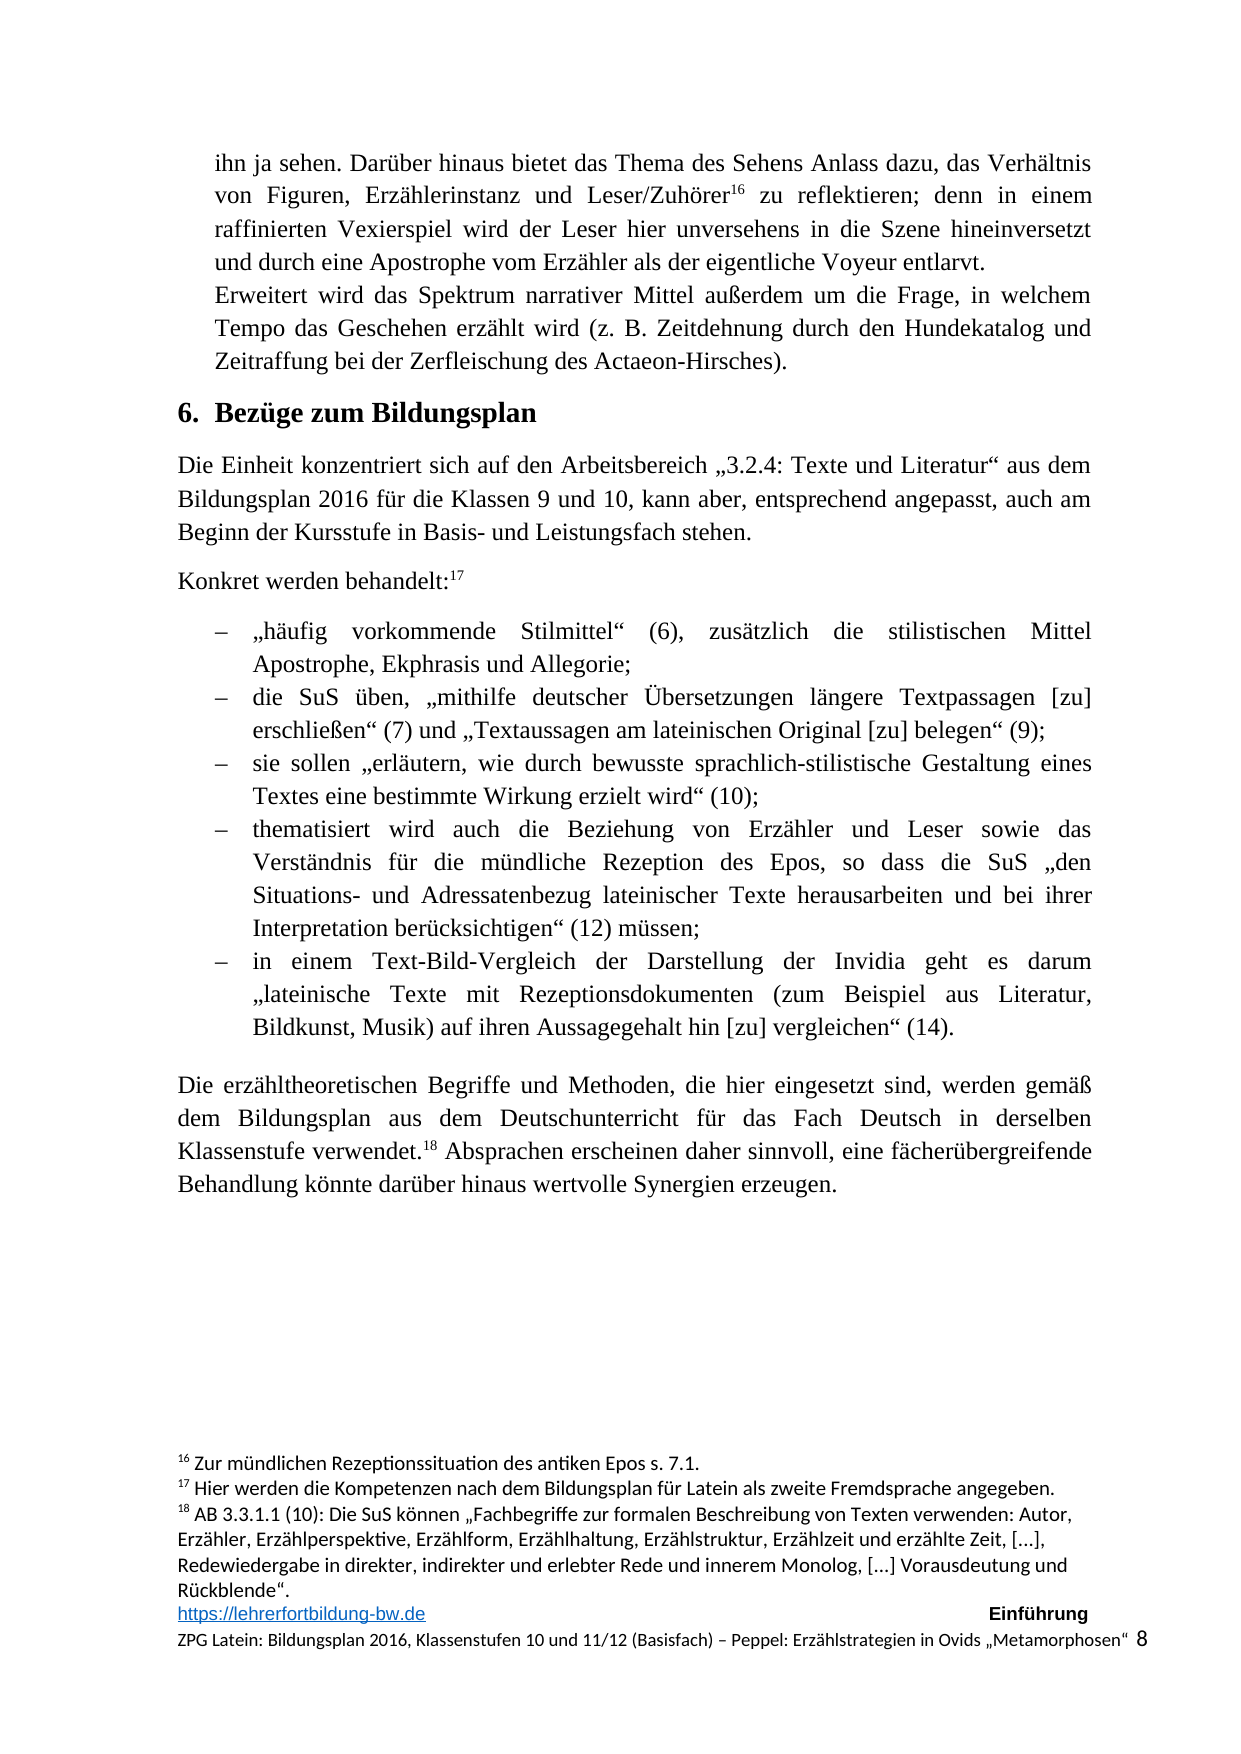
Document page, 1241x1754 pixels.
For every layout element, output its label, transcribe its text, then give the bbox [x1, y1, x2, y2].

list „häufig vorkommende Stilmittel“ (6), zusätzlich die stilistischen Mittel Apostrophe, Ekphrasis und Allegorie; [215, 616, 1093, 678]
list in einem Text-Bild-Vergleich der Darstellung der Invidia geht es darum „lateinische Texte mit Rezeptionsdokumenten (zum Beispiel aus Literatur, Bildkunst, Musik) auf ihren Aussagegehalt hin [zu] vergleichen“ (14). [215, 946, 1093, 1041]
list Erweitert wird das Spektrum narrativer Mittel außerdem um die Frage, in welchem Tempo das Geschehen erzählt wird (z. B. Zeitdehnung durch den Hundekatalog und Zeitraffung bei der Zerfleischung des Actaeon-Hirsches). [214, 280, 1093, 374]
text Die Einheit konzentriert sich auf den Arbeitsbereich „3.2.4: Texte und Literatur“ aus dem Bildungsplan 2016 für die Klassen 9 und 10, kann aber, entsprechend angepasst, auch am Beginn der Kursstufe in Basis- und Leistungsfach stehen. [177, 451, 1093, 545]
list die SuS üben, „mithilfe deutscher Übersetzungen längere Textpassagen [zu] erschließen“ (7) und „Textaussagen am lateinischen Original [zu] belegen“ (9); [215, 682, 1093, 744]
text Konkret werden behandelt: [177, 566, 1093, 595]
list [177, 148, 1093, 275]
list sie sollen „erläutern, wie durch bewusste sprachlich-stilistische Gestaltung eines Textes eine bestimmte Wirkung erzielt wird“ (10); [215, 748, 1093, 810]
list thematisiert wird auch die Beziehung von Erzähler und Leser sowie das Verständnis für die mündliche Rezeption des Epos, so dass die SuS „den Situations- und Adressatenbezug lateinischer Texte herausarbeiten und bei ihrer Interpretation berücksichtigen“ (12) müssen; [215, 814, 1093, 942]
text Die erzähltheoretischen Begriffe und Methoden, die hier eingesetzt sind, werden gemäß dem Bildungsplan aus dem Deutschunterricht für das Fach Deutsch in derselben Klassenstufe verwendet. Absprachen erscheinen daher sinnvoll, eine fächerübergreifende Behandlung könnte darüber hinaus wertvolle Synergien erzeugen. [177, 1070, 1093, 1198]
list Bezüge zum Bildungsplan [177, 395, 1093, 429]
